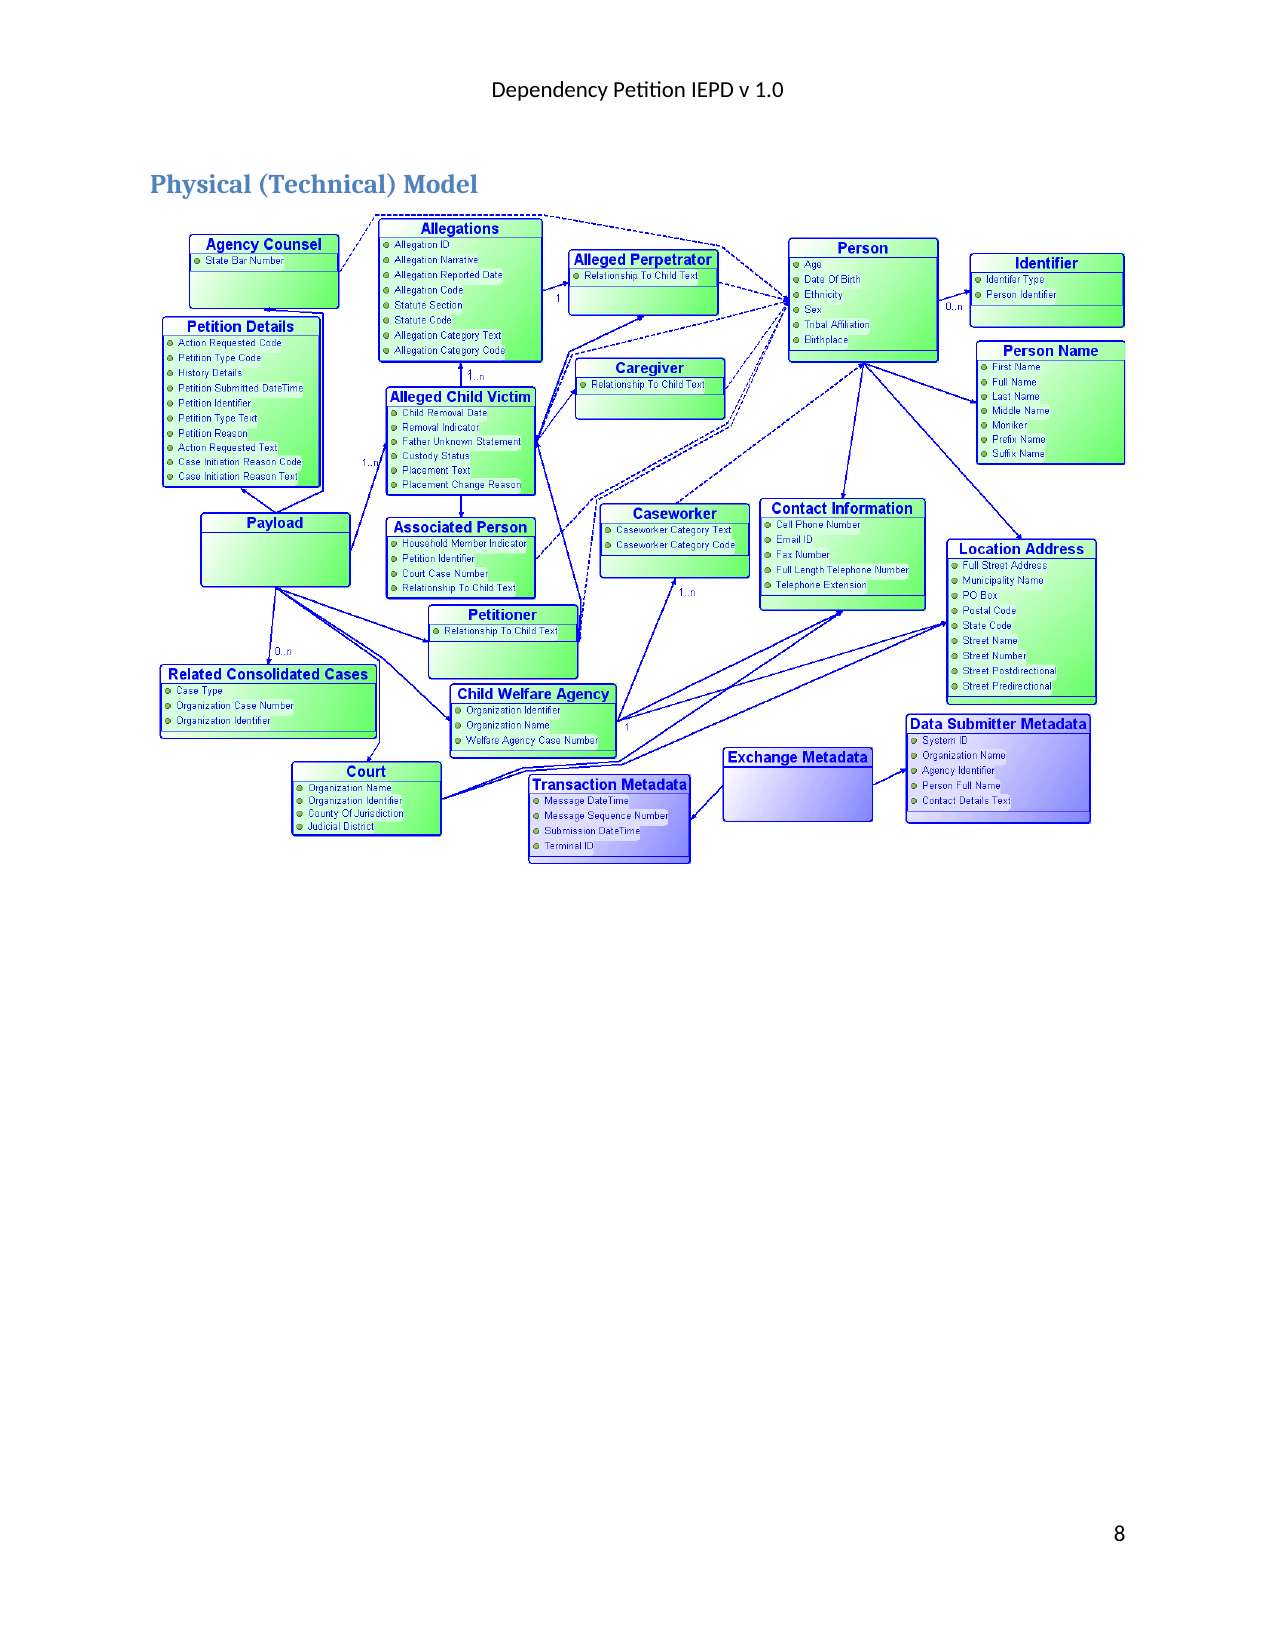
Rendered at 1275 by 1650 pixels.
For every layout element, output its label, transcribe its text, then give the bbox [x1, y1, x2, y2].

picture [150, 204, 1125, 864]
subtitle Physical (Technical) Model [150, 169, 1125, 200]
